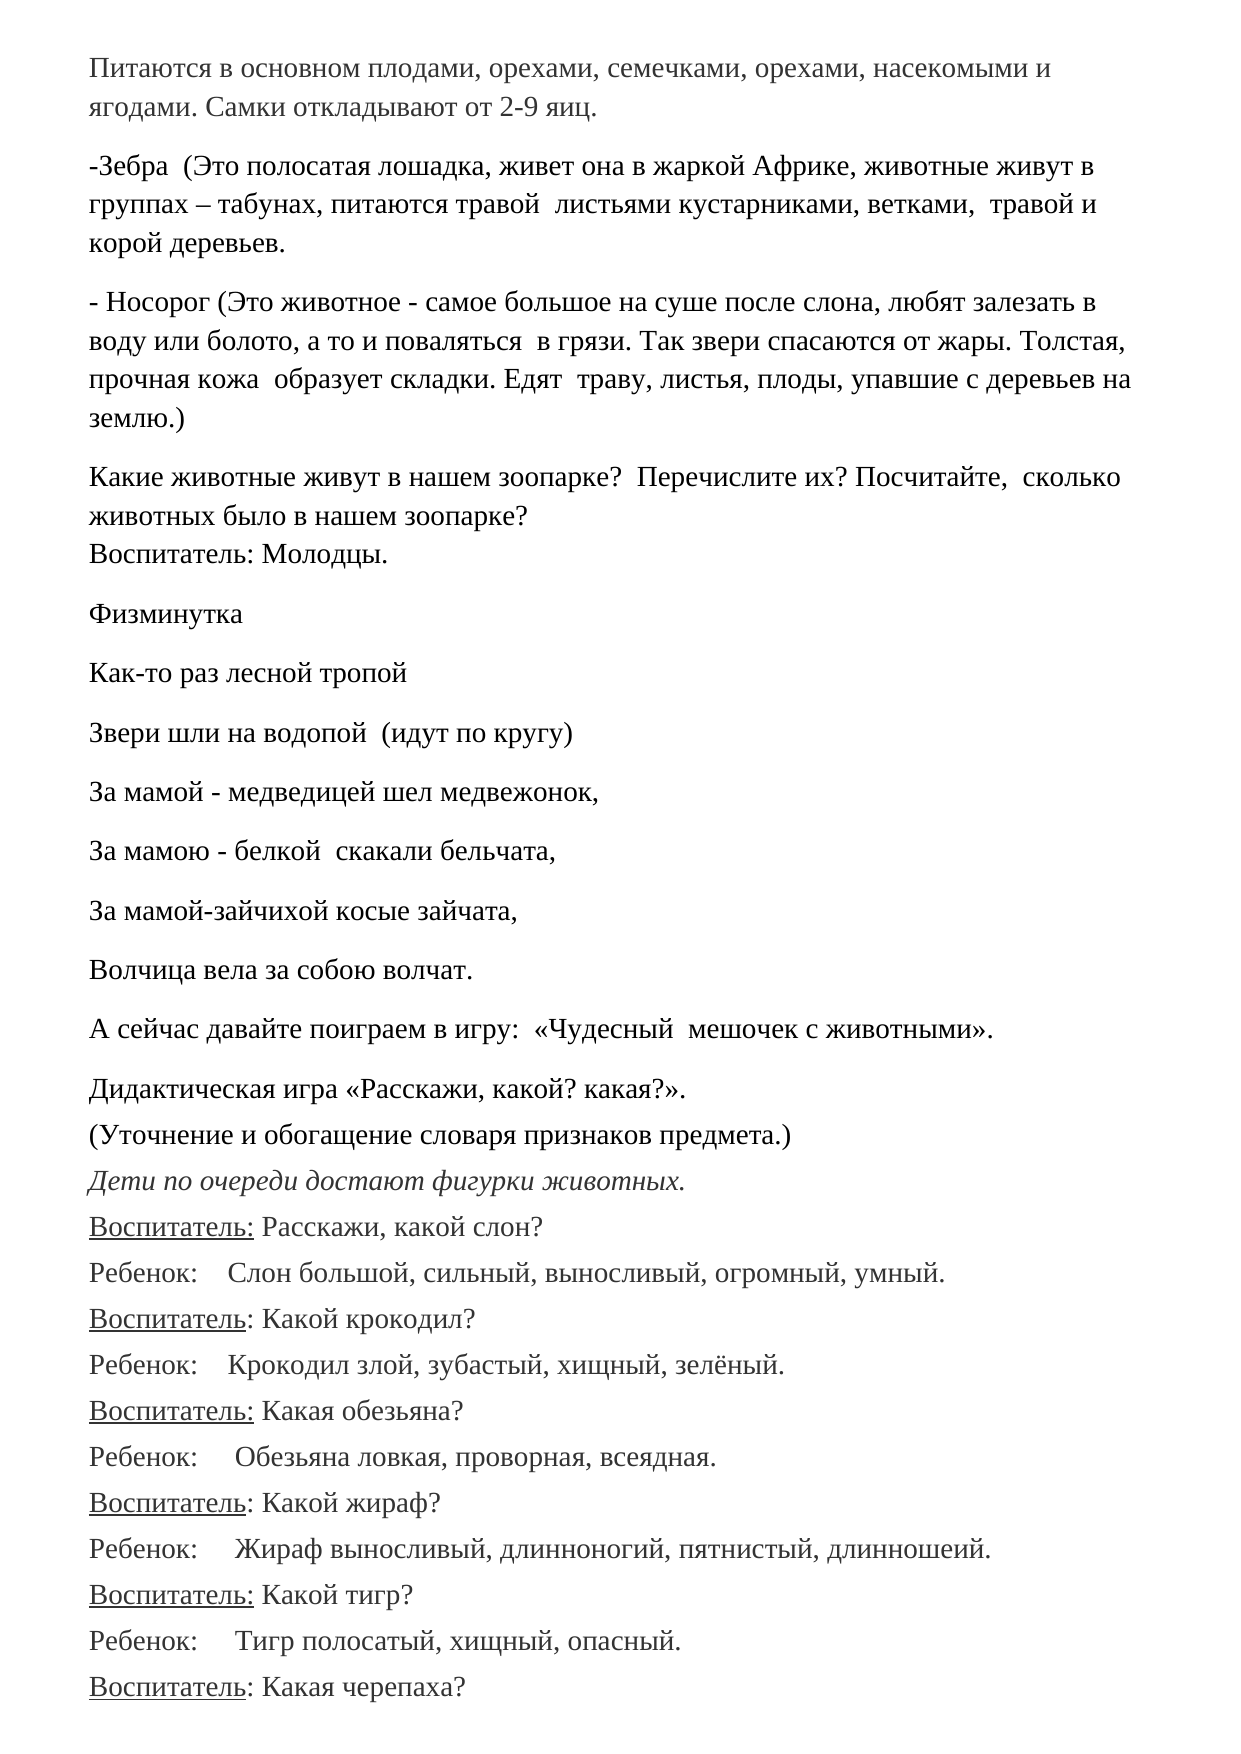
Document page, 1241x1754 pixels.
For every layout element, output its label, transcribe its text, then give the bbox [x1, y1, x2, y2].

subtitle -Зебра (Это полосатая лошадка, живет она в жаркой Африке, животные живут в группах – табунах, питаются травой листьями кустарниками, ветками, травой и корой деревьев. [89, 148, 1152, 259]
text За мамою - белкой скакали бельчата, [89, 833, 1152, 867]
text Воспитатель: Расскажи, какой слон? [89, 1209, 1152, 1243]
text А сейчас давайте поиграем в игру: «Чудесный мешочек с животными». [89, 1012, 1152, 1045]
text Ребенок: Обезьяна ловкая, проворная, всеядная. [89, 1439, 1152, 1473]
text Физминутка [89, 596, 1152, 629]
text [89, 50, 1152, 122]
text Воспитатель: Какая черепаха? [89, 1669, 1152, 1703]
text Дети по очереди достают фигурки животных. [89, 1163, 1152, 1197]
text Ребенок: Слон большой, сильный, выносливый, огромный, умный. [89, 1255, 1152, 1289]
text Волчица вела за собою волчат. [89, 952, 1152, 986]
text Звери шли на водопой (идут по кругу) [89, 715, 1152, 748]
text Ребенок: Тигр полосатый, хищный, опасный. [89, 1623, 1152, 1657]
text (Уточнение и обогащение словаря признаков предмета.) [89, 1117, 1152, 1151]
subtitle - Носорог (Это животное - самое большое на суше после слона, любят залезать в воду или болото, а то и поваляться в грязи. Так звери спасаются от жары. Толстая, прочная кожа образует складки. Едят траву, листья, плоды, упавшие с деревьев на землю.) [89, 284, 1152, 434]
text Как-то раз лесной тропой [89, 655, 1152, 689]
text Воспитатель: Какой жираф? [89, 1485, 1152, 1519]
text Ребенок: Крокодил злой, зубастый, хищный, зелёный. [89, 1347, 1152, 1381]
text Дидактическая игра «Расскажи, какой? какая?». [89, 1071, 1152, 1104]
text За мамой-зайчихой косые зайчата, [89, 893, 1152, 926]
text Ребенок: Жираф выносливый, длинноногий, пятнистый, длинношеий. [89, 1531, 1152, 1565]
text Воспитатель: Какая обезьяна? [89, 1393, 1152, 1427]
subtitle Какие животные живут в нашем зоопарке? Перечислите их? Посчитайте, сколько животных было в нашем зоопарке? [89, 459, 1152, 532]
text За мамой - медведицей шел медвежонок, [89, 774, 1152, 808]
text Воспитатель: Какой тигр? [89, 1577, 1152, 1611]
text Воспитатель: Какой крокодил? [89, 1301, 1152, 1335]
text Воспитатель: Молодцы. [89, 537, 1152, 570]
